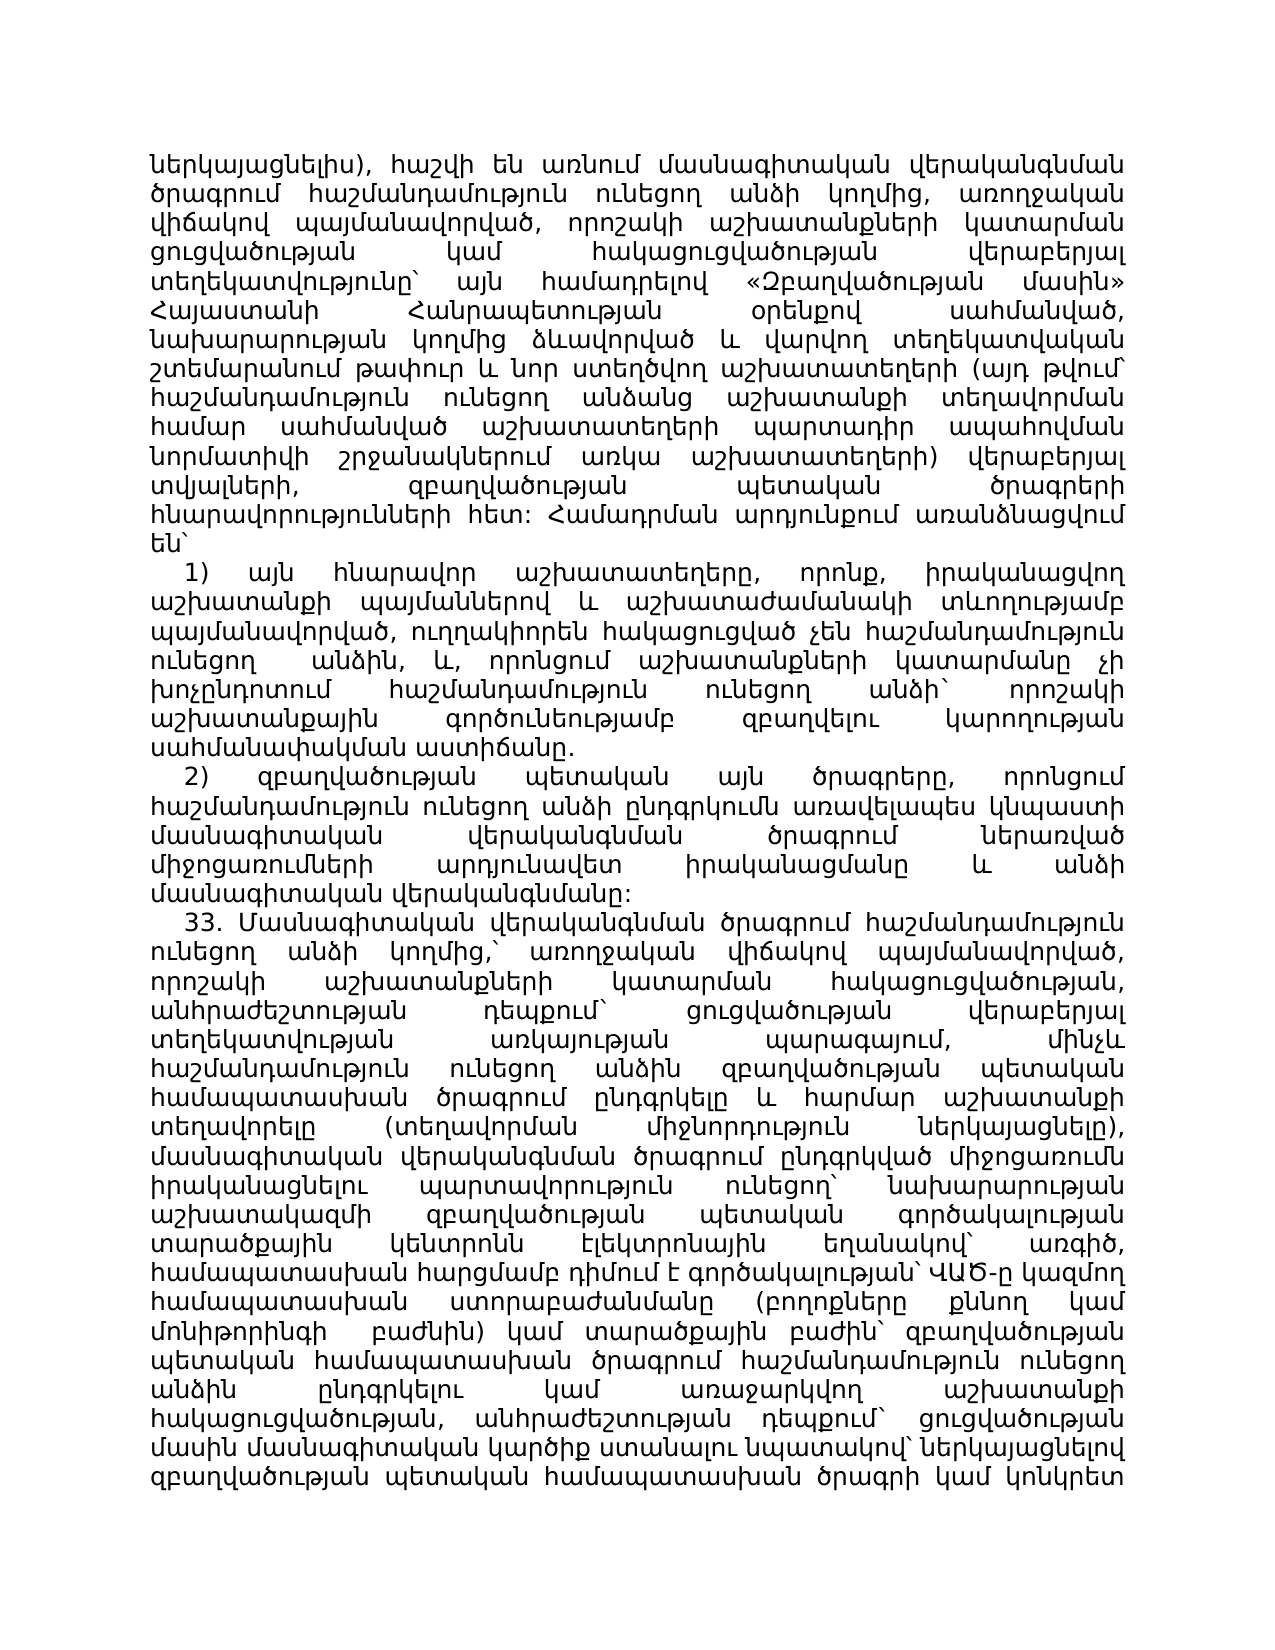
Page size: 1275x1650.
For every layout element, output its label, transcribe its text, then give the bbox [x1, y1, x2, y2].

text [150, 908, 1125, 1492]
text 2) զբաղվածության պետական այն ծրագրերը, որոնցում հաշմանդամություն ունեցող անձի ընդգրկումն առավելապես կնպաստի մասնագիտական վերականգնման ծրագրում ներառված միջոցառումների արդյունավետ իրականացմանը և անձի մասնագիտական վերականգնմանը: [150, 762, 1125, 908]
text 1) այն հնարավոր աշխատատեղերը, որոնք, իրականացվող աշխատանքի պայմաններով և աշխատաժամանակի տևողությամբ պայմանավորված, ուղղակիորեն հակացուցված չեն հաշմանդամություն ունեցող անձին, և, որոնցում աշխատանքների կատարմանը չի խոչընդոտում հաշմանդամություն ունեցող անձի` որոշակի աշխատանքային գործունեությամբ զբաղվելու կարողության սահմանափակման աստիճանը. [150, 558, 1125, 762]
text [150, 150, 1125, 558]
